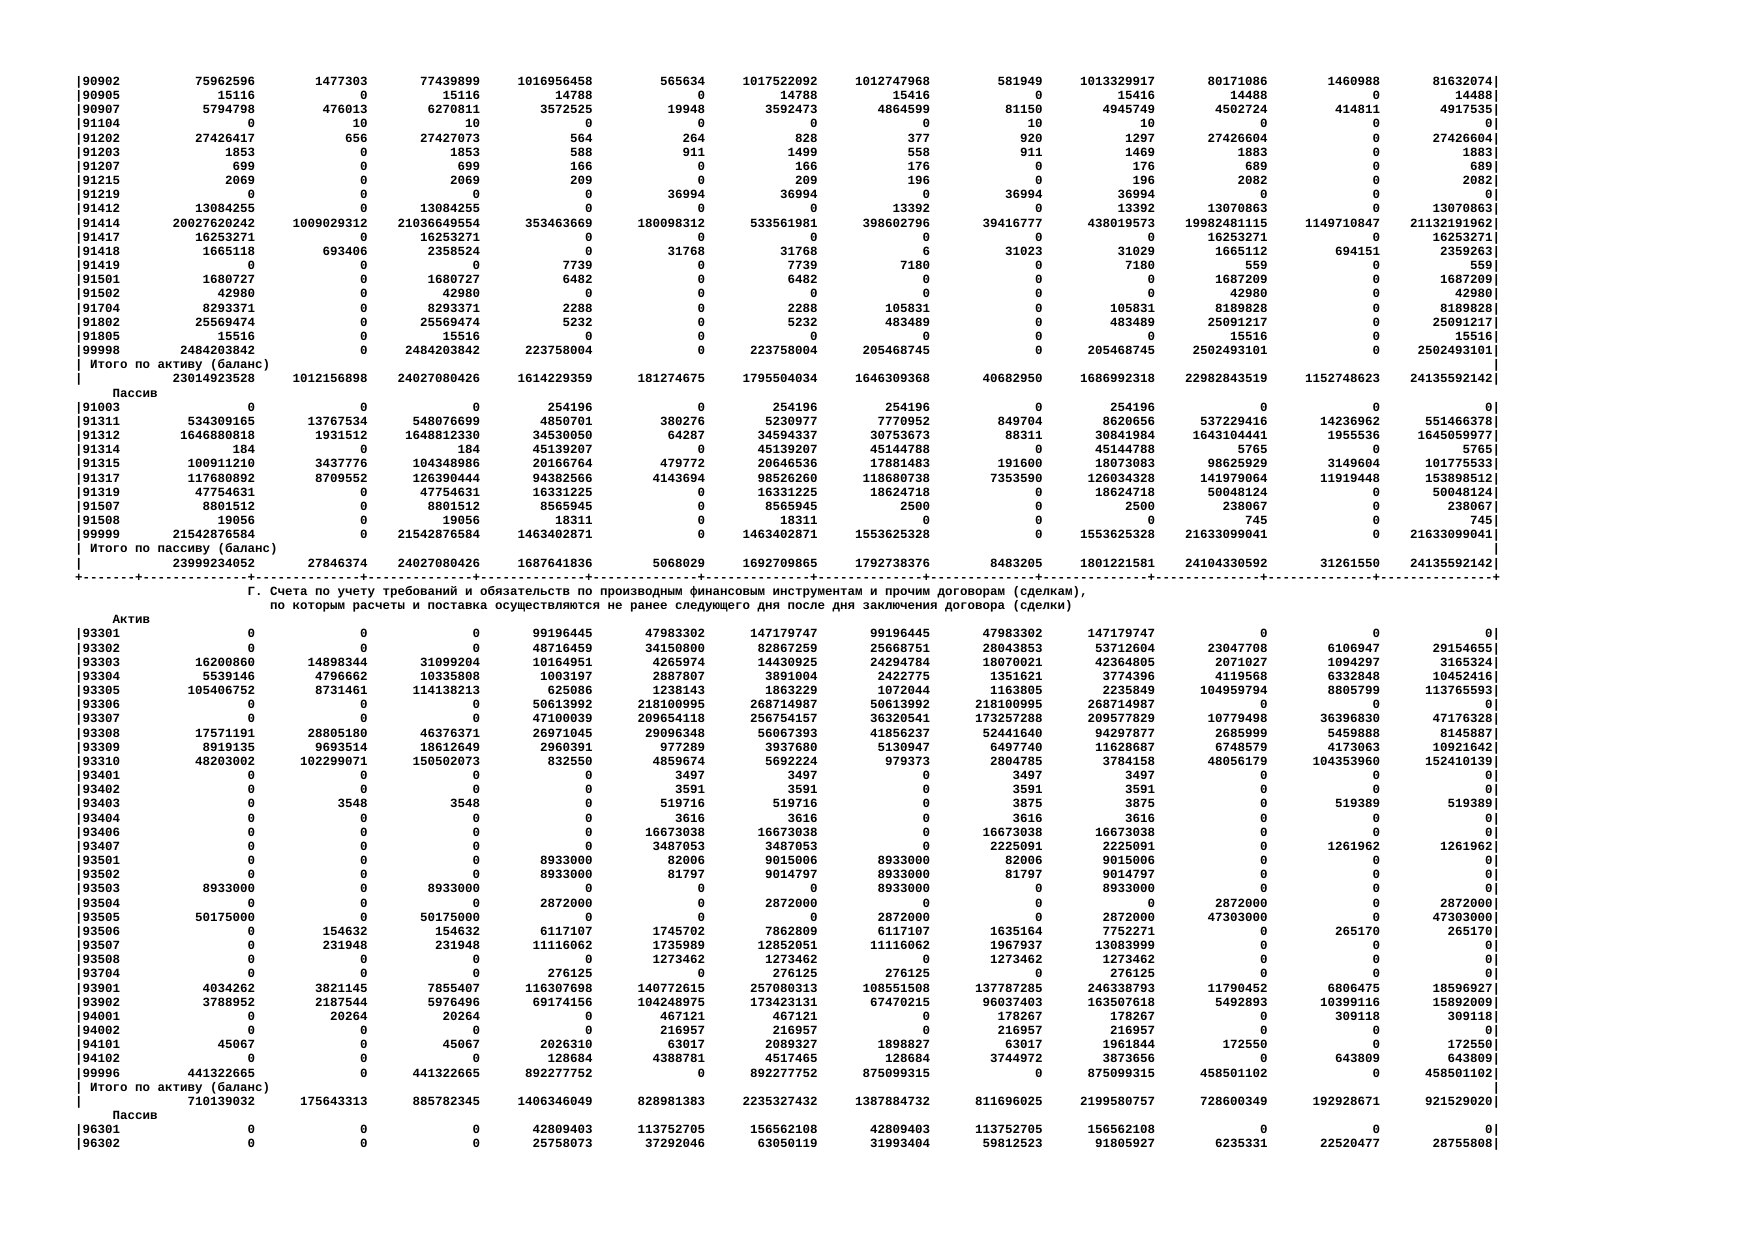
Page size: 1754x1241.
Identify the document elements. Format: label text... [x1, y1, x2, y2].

text |99998 2484203842 0 2484203842 223758004 0 223758004 205468745 0 205468745 2502493101 0 2502493101| [75, 344, 1679, 358]
text |93301 0 0 0 99196445 47983302 147179747 99196445 47983302 147179747 0 0 0| [75, 627, 1679, 642]
text | 23014923528 1012156898 24027080426 1614229359 181274675 1795504034 1646309368 40682950 1686992318 22982843519 1152748623 24135592142| [75, 372, 1679, 387]
text |93305 105406752 8731461 114138213 625086 1238143 1863229 1072044 1163805 2235849 104959794 8805799 113765593| [75, 684, 1679, 698]
text |91104 0 10 10 0 0 0 0 10 10 0 0 0| [75, 117, 1679, 132]
text Г. Счета по учету требований и обязательств по производным финансовым инструментам и прочим договорам (сделкам), [75, 585, 1679, 599]
text |93902 3788952 2187544 5976496 69174156 104248975 173423131 67470215 96037403 163507618 5492893 10399116 15892009| [75, 996, 1679, 1010]
text |93404 0 0 0 0 3616 3616 0 3616 3616 0 0 0| [75, 812, 1679, 826]
text | 23999234052 27846374 24027080426 1687641836 5068029 1692709865 1792738376 8483205 1801221581 24104330592 31261550 24135592142| [75, 557, 1679, 571]
text |91414 20027620242 1009029312 21036649554 353463669 180098312 533561981 398602796 39416777 438019573 19982481115 1149710847 21132191962| [75, 217, 1679, 231]
text |93901 4034262 3821145 7855407 116307698 140772615 257080313 108551508 137787285 246338793 11790452 6806475 18596927| [75, 982, 1679, 996]
text |94102 0 0 0 128684 4388781 4517465 128684 3744972 3873656 0 643809 643809| [75, 1052, 1679, 1067]
text |91319 47754631 0 47754631 16331225 0 16331225 18624718 0 18624718 50048124 0 50048124| [75, 486, 1679, 500]
text |93406 0 0 0 0 16673038 16673038 0 16673038 16673038 0 0 0| [75, 826, 1679, 840]
text | Итого по активу (баланс) | [75, 358, 1679, 372]
text |91507 8801512 0 8801512 8565945 0 8565945 2500 0 2500 238067 0 238067| [75, 500, 1679, 514]
text |91419 0 0 0 7739 0 7739 7180 0 7180 559 0 559| [75, 259, 1679, 273]
text Пассив [75, 387, 1679, 401]
text |99996 441322665 0 441322665 892277752 0 892277752 875099315 0 875099315 458501102 0 458501102| [75, 1067, 1679, 1081]
text |91805 15516 0 15516 0 0 0 0 0 0 15516 0 15516| [75, 330, 1679, 344]
text |93504 0 0 0 2872000 0 2872000 0 0 0 2872000 0 2872000| [75, 897, 1679, 911]
text |90902 75962596 1477303 77439899 1016956458 565634 1017522092 1012747968 581949 1013329917 80171086 1460988 81632074| [75, 75, 1679, 89]
text |93401 0 0 0 0 3497 3497 0 3497 3497 0 0 0| [75, 769, 1679, 783]
text |94101 45067 0 45067 2026310 63017 2089327 1898827 63017 1961844 172550 0 172550| [75, 1038, 1679, 1052]
text |91003 0 0 0 254196 0 254196 254196 0 254196 0 0 0| [75, 401, 1679, 415]
text |91704 8293371 0 8293371 2288 0 2288 105831 0 105831 8189828 0 8189828| [75, 302, 1679, 316]
text |99999 21542876584 0 21542876584 1463402871 0 1463402871 1553625328 0 1553625328 21633099041 0 21633099041| [75, 528, 1679, 542]
text |91314 184 0 184 45139207 0 45139207 45144788 0 45144788 5765 0 5765| [75, 443, 1679, 457]
text |91315 100911210 3437776 104348986 20166764 479772 20646536 17881483 191600 18073083 98625929 3149604 101775533| [75, 457, 1679, 472]
text |91219 0 0 0 0 36994 36994 0 36994 36994 0 0 0| [75, 188, 1679, 202]
text |91312 1646880818 1931512 1648812330 34530050 64287 34594337 30753673 88311 30841984 1643104441 1955536 1645059977| [75, 429, 1679, 443]
text |90907 5794798 476013 6270811 3572525 19948 3592473 4864599 81150 4945749 4502724 414811 4917535| [75, 103, 1679, 117]
text |91502 42980 0 42980 0 0 0 0 0 0 42980 0 42980| [75, 287, 1679, 302]
text |91215 2069 0 2069 209 0 209 196 0 196 2082 0 2082| [75, 174, 1679, 188]
text |93508 0 0 0 0 1273462 1273462 0 1273462 1273462 0 0 0| [75, 953, 1679, 967]
text | 710139032 175643313 885782345 1406346049 828981383 2235327432 1387884732 811696025 2199580757 728600349 192928671 921529020| [75, 1095, 1679, 1109]
text |93306 0 0 0 50613992 218100995 268714987 50613992 218100995 268714987 0 0 0| [75, 698, 1679, 712]
text |91418 1665118 693406 2358524 0 31768 31768 6 31023 31029 1665112 694151 2359263| [75, 245, 1679, 259]
text |93507 0 231948 231948 11116062 1735989 12852051 11116062 1967937 13083999 0 0 0| [75, 939, 1679, 953]
text |93505 50175000 0 50175000 0 0 0 2872000 0 2872000 47303000 0 47303000| [75, 911, 1679, 925]
text по которым расчеты и поставка осуществляются не ранее следующего дня после дня заключения договора (сделки) [75, 599, 1679, 613]
text |90905 15116 0 15116 14788 0 14788 15416 0 15416 14488 0 14488| [75, 89, 1679, 103]
text |91802 25569474 0 25569474 5232 0 5232 483489 0 483489 25091217 0 25091217| [75, 316, 1679, 330]
text |93302 0 0 0 48716459 34150800 82867259 25668751 28043853 53712604 23047708 6106947 29154655| [75, 642, 1679, 656]
text Актив [75, 613, 1679, 627]
text | Итого по активу (баланс) | [75, 1081, 1679, 1095]
text |93308 17571191 28805180 46376371 26971045 29096348 56067393 41856237 52441640 94297877 2685999 5459888 8145887| [75, 727, 1679, 741]
text |93402 0 0 0 0 3591 3591 0 3591 3591 0 0 0| [75, 783, 1679, 797]
text |93407 0 0 0 0 3487053 3487053 0 2225091 2225091 0 1261962 1261962| [75, 840, 1679, 854]
text |91508 19056 0 19056 18311 0 18311 0 0 0 745 0 745| [75, 514, 1679, 528]
text |96301 0 0 0 42809403 113752705 156562108 42809403 113752705 156562108 0 0 0| [75, 1123, 1679, 1137]
text |91203 1853 0 1853 588 911 1499 558 911 1469 1883 0 1883| [75, 146, 1679, 160]
text |93506 0 154632 154632 6117107 1745702 7862809 6117107 1635164 7752271 0 265170 265170| [75, 925, 1679, 939]
text |91417 16253271 0 16253271 0 0 0 0 0 0 16253271 0 16253271| [75, 231, 1679, 245]
text |93503 8933000 0 8933000 0 0 0 8933000 0 8933000 0 0 0| [75, 882, 1679, 897]
text |93307 0 0 0 47100039 209654118 256754157 36320541 173257288 209577829 10779498 36396830 47176328| [75, 712, 1679, 727]
text |93304 5539146 4796662 10335808 1003197 2887807 3891004 2422775 1351621 3774396 4119568 6332848 10452416| [75, 670, 1679, 684]
text | Итого по пассиву (баланс) | [75, 542, 1679, 557]
text |91501 1680727 0 1680727 6482 0 6482 0 0 0 1687209 0 1687209| [75, 273, 1679, 287]
text |91412 13084255 0 13084255 0 0 0 13392 0 13392 13070863 0 13070863| [75, 202, 1679, 217]
text |94002 0 0 0 0 216957 216957 0 216957 216957 0 0 0| [75, 1024, 1679, 1038]
text |93403 0 3548 3548 0 519716 519716 0 3875 3875 0 519389 519389| [75, 797, 1679, 812]
text |96302 0 0 0 25758073 37292046 63050119 31993404 59812523 91805927 6235331 22520477 28755808| [75, 1137, 1679, 1152]
text |94001 0 20264 20264 0 467121 467121 0 178267 178267 0 309118 309118| [75, 1010, 1679, 1024]
text |91311 534309165 13767534 548076699 4850701 380276 5230977 7770952 849704 8620656 537229416 14236962 551466378| [75, 415, 1679, 429]
text |93501 0 0 0 8933000 82006 9015006 8933000 82006 9015006 0 0 0| [75, 854, 1679, 868]
text |91207 699 0 699 166 0 166 176 0 176 689 0 689| [75, 160, 1679, 174]
text |91202 27426417 656 27427073 564 264 828 377 920 1297 27426604 0 27426604| [75, 132, 1679, 146]
text |93310 48203002 102299071 150502073 832550 4859674 5692224 979373 2804785 3784158 48056179 104353960 152410139| [75, 755, 1679, 769]
text |93704 0 0 0 276125 0 276125 276125 0 276125 0 0 0| [75, 967, 1679, 982]
text |93502 0 0 0 8933000 81797 9014797 8933000 81797 9014797 0 0 0| [75, 868, 1679, 882]
text |91317 117680892 8709552 126390444 94382566 4143694 98526260 118680738 7353590 126034328 141979064 11919448 153898512| [75, 472, 1679, 486]
text |93303 16200860 14898344 31099204 10164951 4265974 14430925 24294784 18070021 42364805 2071027 1094297 3165324| [75, 656, 1679, 670]
text Пассив [75, 1109, 1679, 1123]
text +-------+--------------+--------------+--------------+--------------+--------------+--------------+--------------+--------------+--------------+--------------+--------------+---------------+ [75, 571, 1679, 585]
text |93309 8919135 9693514 18612649 2960391 977289 3937680 5130947 6497740 11628687 6748579 4173063 10921642| [75, 741, 1679, 755]
